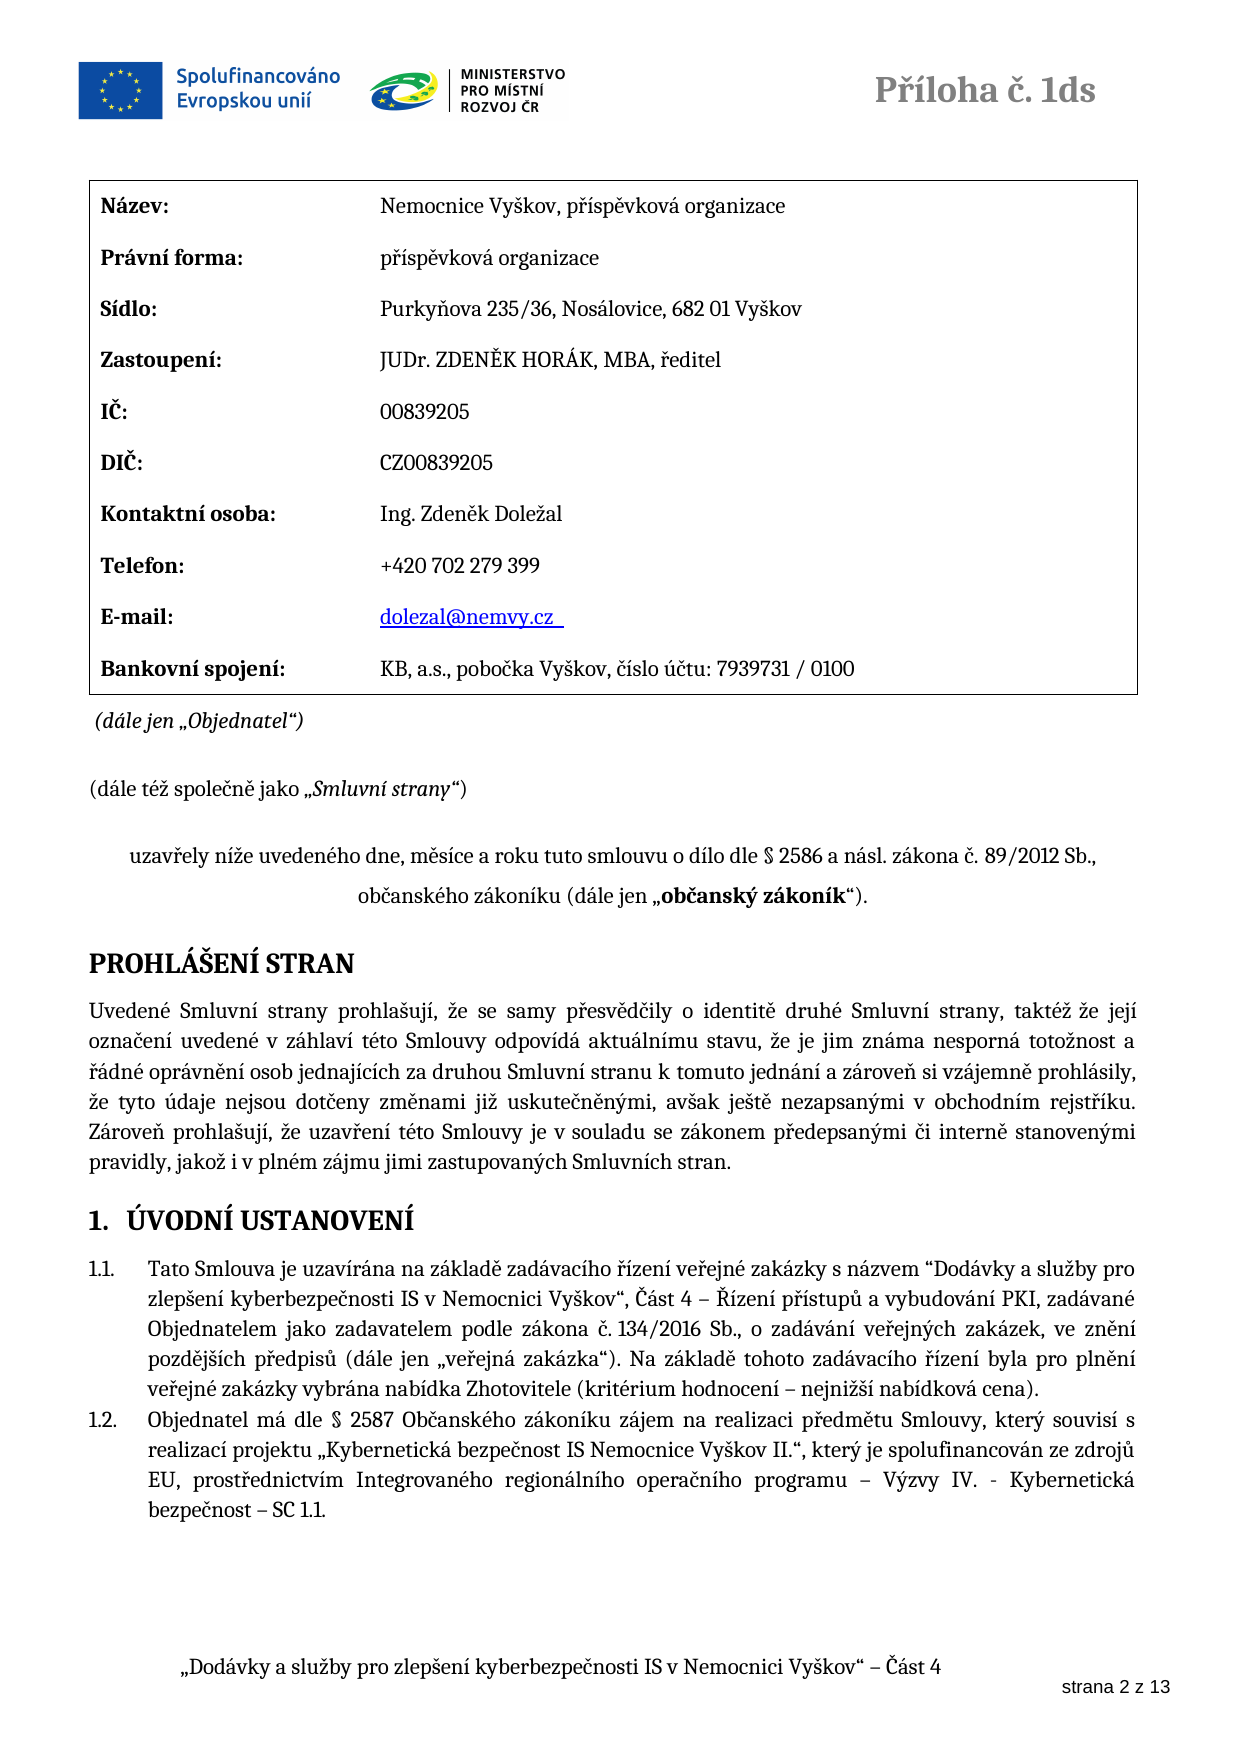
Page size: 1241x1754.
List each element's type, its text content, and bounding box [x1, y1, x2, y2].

text uzavřely níže uvedeného dne, měsíce a roku tuto smlouvu o dílo dle § 2586 a násl. zákona č. 89/2012 Sb., občanského zákoníku (dále jen „občanský zákoník“). [89, 843, 1137, 909]
table_cell Purkyňova 235/36, Nosálovice, 682 01 Vyškov [369, 283, 1137, 335]
table_cell E-mail: [90, 591, 368, 643]
table_cell JUDr. ZDENĚK HORÁK, MBA, ředitel [369, 335, 1137, 386]
picture [77, 60, 569, 121]
table_cell příspěvková organizace [369, 232, 1137, 283]
list Tato Smlouva je uzavírána na základě zadávacího řízení veřejné zakázky s názvem “Dodávky a služby pro zlepšení kyberbezpečnosti IS v Nemocnici Vyškov“, Část 4 – Řízení přístupů a vybudování PKI, zadávané Objednatelem jako zadavatelem podle zákona č. 134/2016 Sb., o zadávání veřejných zakázek, ve znění pozdějších předpisů (dále jen „veřejná zakázka“). Na základě tohoto zadávacího řízení byla pro plnění veřejné zakázky vybrána nabídka Zhotovitele (kritérium hodnocení – nejnižší nabídková cena). [89, 1255, 1137, 1403]
table_cell Kontaktní osoba: [90, 489, 368, 540]
table_cell DIČ: [90, 438, 368, 489]
text Uvedené Smluvní strany prohlašují, že se samy přesvědčily o identitě druhé Smluvní strany, taktéž že její označení uvedené v záhlaví této Smlouvy odpovídá aktuálnímu stavu, že je jim známa nesporná totožnost a řádné oprávnění osob jednajících za druhou Smluvní stranu k tomuto jednání a zároveň si vzájemně prohlásily, že tyto údaje nejsou dotčeny změnami již uskutečněnými, avšak ještě nezapsanými v obchodním rejstříku. Zároveň prohlašují, že uzavření této Smlouvy je v souladu se zákonem předepsanými či interně stanovenými pravidly, jakož i v plném zájmu jimi zastupovaných Smluvních stran. [89, 998, 1137, 1176]
table_cell KB, a.s., pobočka Vyškov, číslo účtu: 7939731 / 0100 [369, 643, 1137, 694]
table_cell dolezal@nemvy.cz [369, 591, 1137, 643]
table_header Název: [90, 181, 368, 232]
table_header Nemocnice Vyškov, příspěvková organizace [369, 181, 1137, 232]
table_cell Zastoupení: [90, 335, 368, 386]
table_cell 00839205 [369, 386, 1137, 437]
subtitle PROHLÁŠENÍ STRAN [89, 947, 1137, 981]
table_cell +420 702 279 399 [369, 540, 1137, 591]
table_cell Ing. Zdeněk Doležal [369, 489, 1137, 540]
table_cell Telefon: [90, 540, 368, 591]
text (dále jen „Objednatel“) [89, 708, 1137, 734]
list Objednatel má dle § 2587 Občanského zákoníku zájem na realizaci předmětu Smlouvy, který souvisí s realizací projektu „Kybernetická bezpečnost IS Nemocnice Vyškov II.“, který je spolufinancován ze zdrojů EU, prostřednictvím Integrovaného regionálního operačního programu – Výzvy IV. - Kybernetická bezpečnost – SC 1.1. [89, 1406, 1137, 1523]
subtitle ÚVODNÍ USTANOVENÍ [89, 1204, 1137, 1238]
table_cell Sídlo: [90, 283, 368, 335]
table_cell IČ: [90, 386, 368, 437]
table_cell CZ00839205 [369, 438, 1137, 489]
table_cell Právní forma: [90, 232, 368, 283]
table_cell Bankovní spojení: [90, 643, 368, 694]
text (dále též společně jako „Smluvní strany“) [89, 775, 1137, 802]
